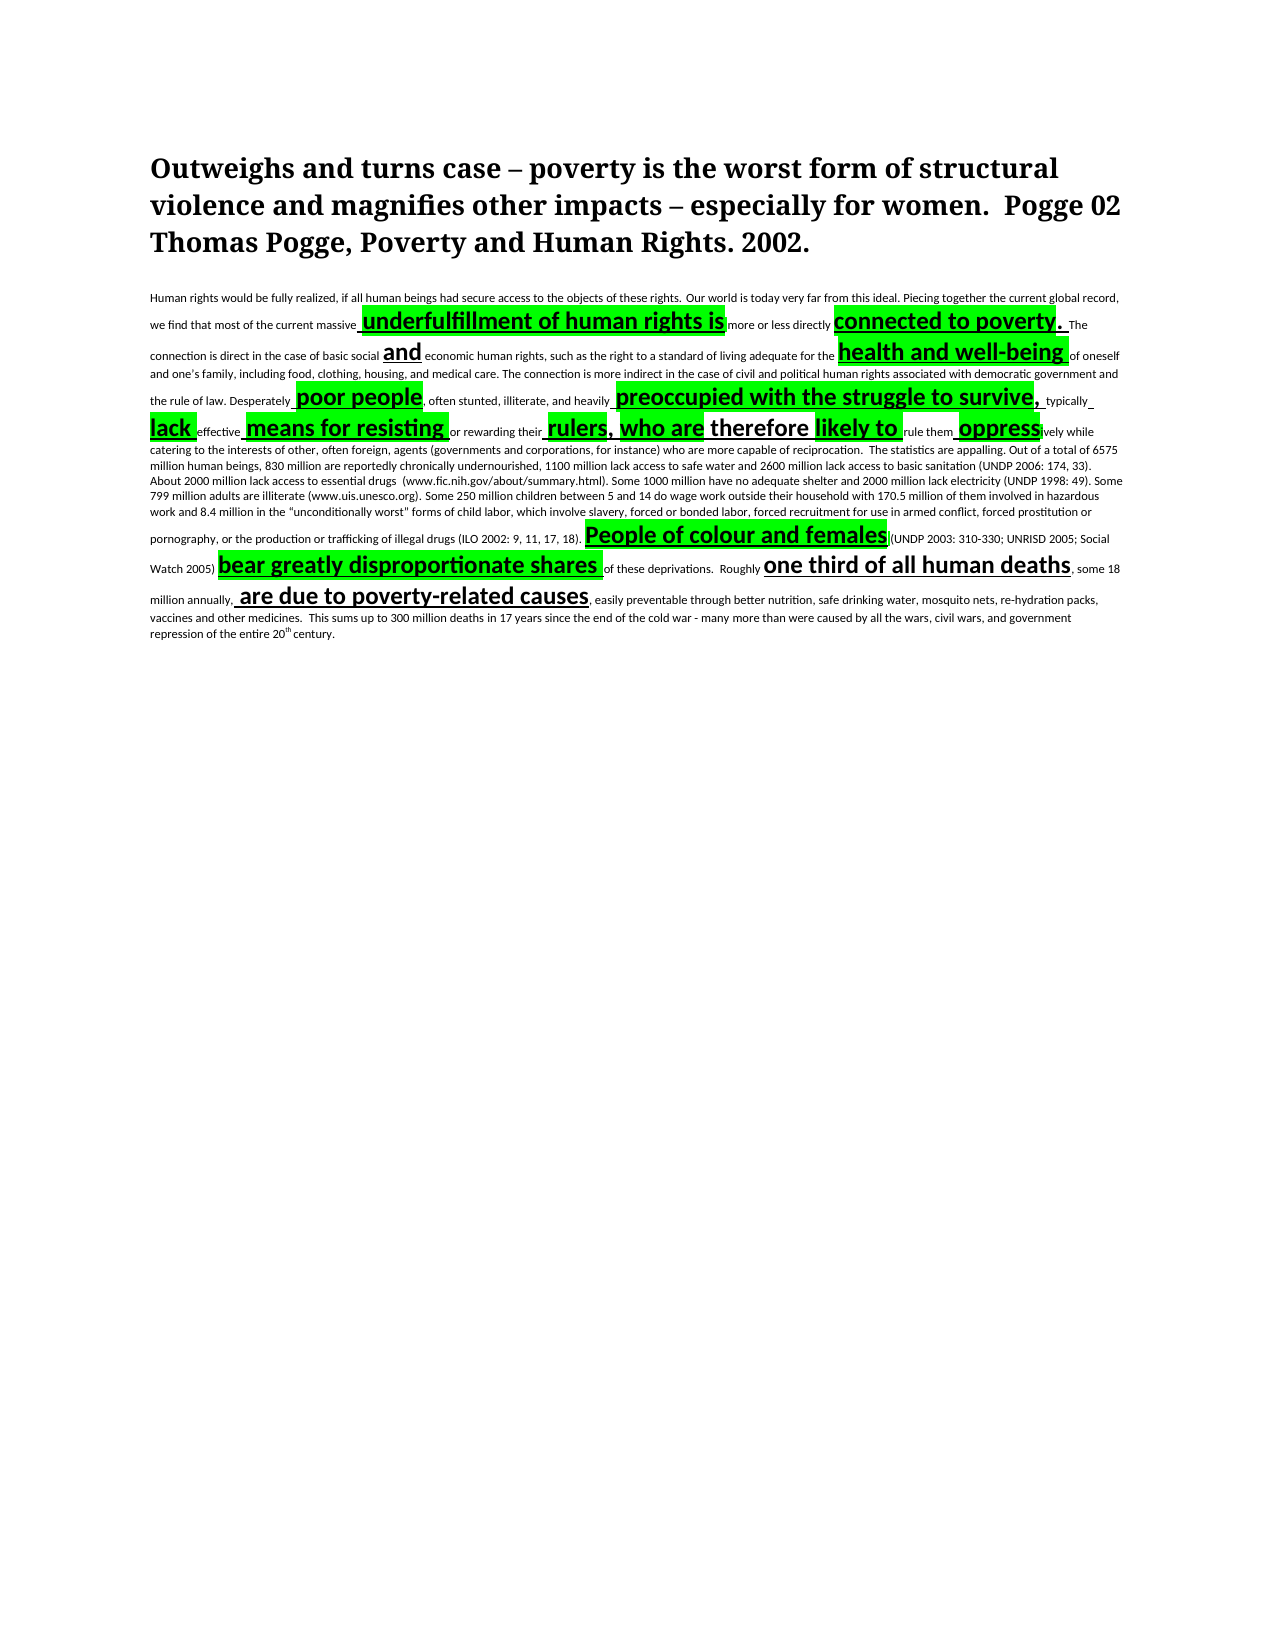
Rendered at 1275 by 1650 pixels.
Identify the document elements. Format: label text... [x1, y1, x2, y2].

subtitle Outweighs and turns case – poverty is the worst form of structural violence and magnifies other impacts – especially for women. Pogge 02 [150, 150, 1125, 224]
text Human rights would be fully realized, if all human beings had secure access to the objects of these rights. Our world is today very far from this ideal. Piecing together the current global record, we find that most of the current massive underfulfillment of human rights is more or less directly connected to poverty. The connection is direct in the case of basic social and economic human rights, such as the right to a standard of living adequate for the health and well-being of oneself and one’s family, including food, clothing, housing, and medical care. The connection is more indirect in the case of civil and political human rights associated with democratic government and the rule of law. Desperately poor people, often stunted, illiterate, and heavily preoccupied with the struggle to survive, typically lack effective means for resisting or rewarding their rulers, who are therefore likely to rule them oppressively while catering to the interests of other, often foreign, agents (governments and corporations, for instance) who are more capable of reciprocation. The statistics are appalling. Out of a total of 6575 million human beings, 830 million are reportedly chronically undernourished, 1100 million lack access to safe water and 2600 million lack access to basic sanitation (UNDP 2006: 174, 33). About 2000 million lack access to essential drugs (www.fic.nih.gov/about/summary.html). Some 1000 million have no adequate shelter and 2000 million lack electricity (UNDP 1998: 49). Some 799 million adults are illiterate (www.uis.unesco.org). Some 250 million children between 5 and 14 do wage work outside their household with 170.5 million of them involved in hazardous work and 8.4 million in the “unconditionally worst” forms of child labor, which involve slavery, forced or bonded labor, forced recruitment for use in armed conflict, forced prostitution or pornography, or the production or trafficking of illegal drugs (ILO 2002: 9, 11, 17, 18). People of colour and females (UNDP 2003: 310-330; UNRISD 2005; Social Watch 2005) bear greatly disproportionate shares of these deprivations. Roughly one third of all human deaths, some 18 million annually, are due to poverty-related causes, easily preventable through better nutrition, safe drinking water, mosquito nets, re-hydration packs, vaccines and other medicines. This sums up to 300 million deaths in 17 years since the end of the cold war - many more than were caused by all the wars, civil wars, and government repression of the entire 20th century. [150, 290, 1125, 641]
text Thomas Pogge, Poverty and Human Rights. 2002. [150, 224, 1125, 261]
